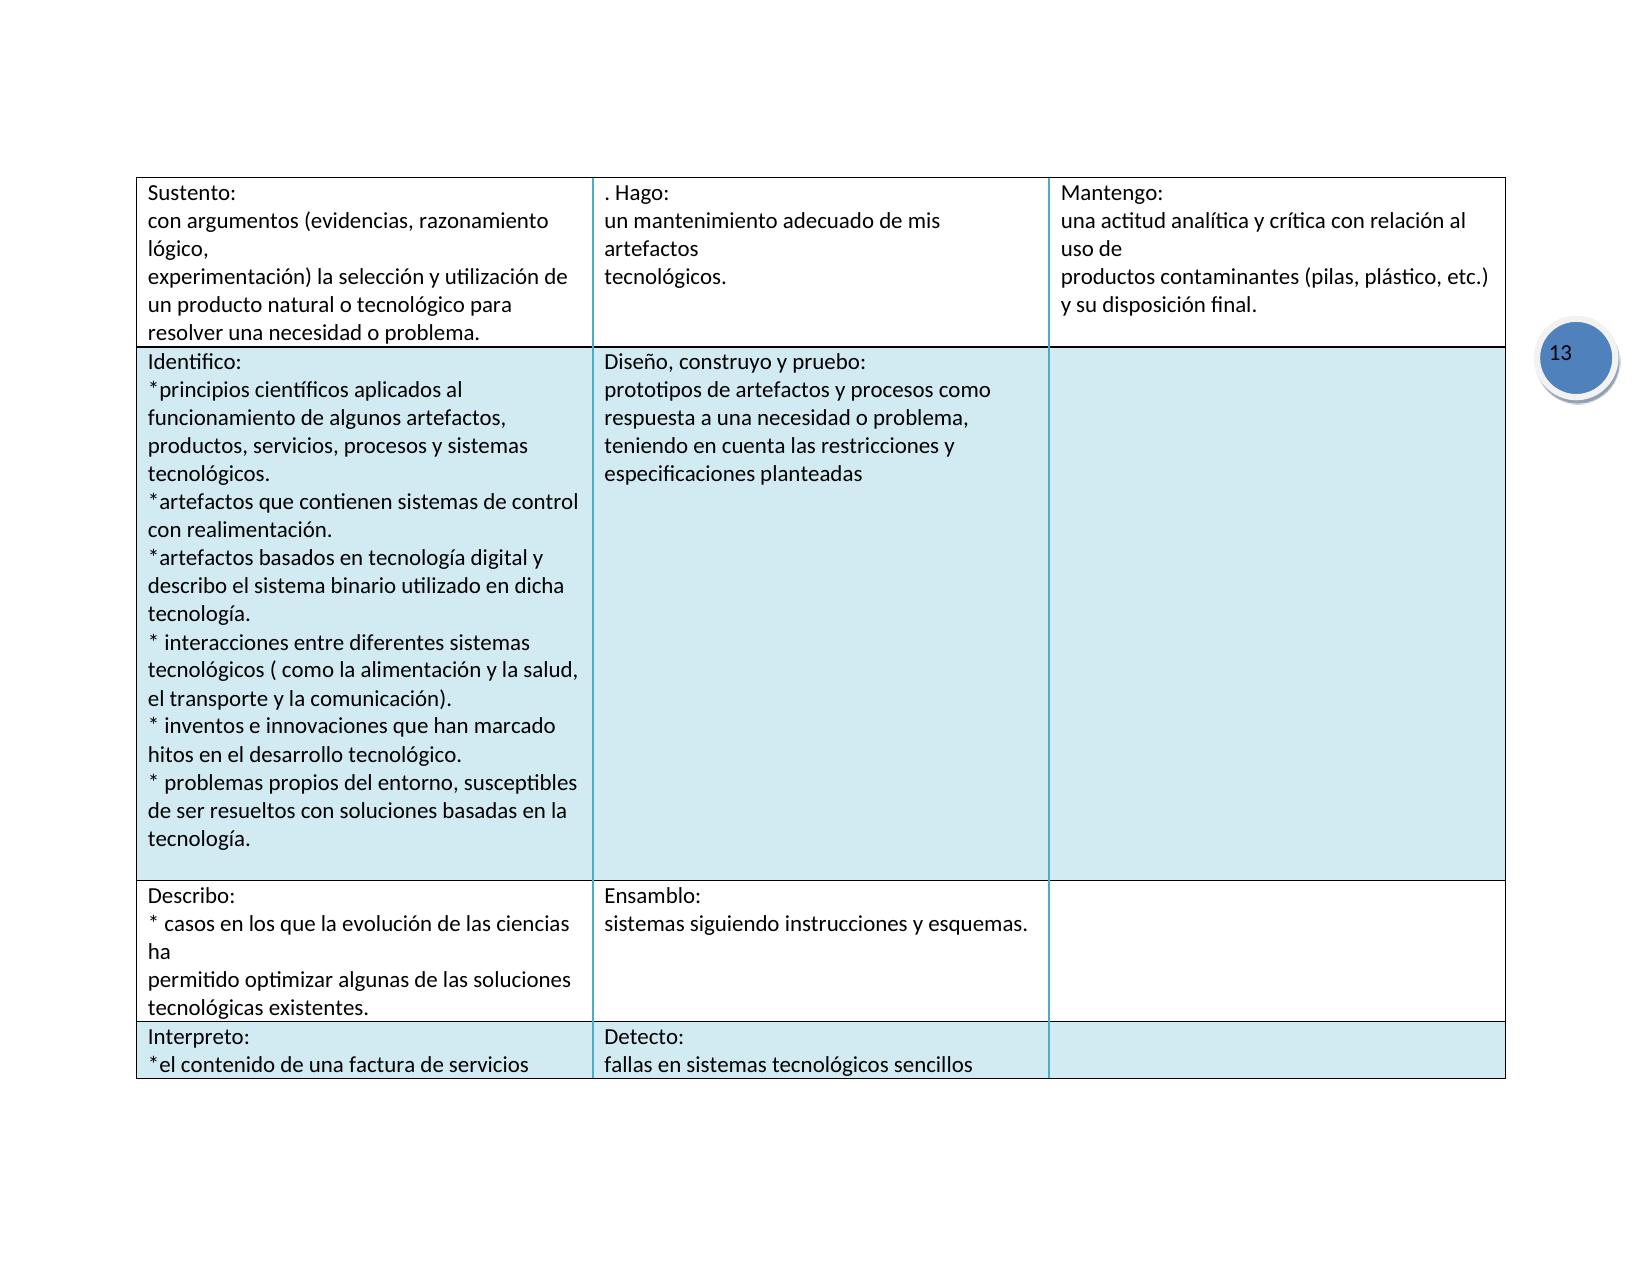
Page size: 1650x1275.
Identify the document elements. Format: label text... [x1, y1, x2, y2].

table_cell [594, 1022, 1048, 1078]
table_cell Sustento: con argumentos (evidencias, razonamiento lógico, experimentación) la selección y utilización de un producto natural o tecnológico para resolver una necesidad o problema. [137, 178, 592, 346]
table_cell Identifico: *principios científicos aplicados al funcionamiento de algunos artefactos, productos, servicios, procesos y sistemas tecnológicos. *artefactos que contienen sistemas de control con realimentación. *artefactos basados en tecnología digital y describo el sistema binario utilizado en dicha tecnología. * interacciones entre diferentes sistemas tecnológicos ( como la alimentación y la salud, el transporte y la comunicación). * inventos e innovaciones que han marcado hitos en el desarrollo tecnológico. * problemas propios del entorno, susceptibles de ser resueltos con soluciones basadas en la tecnología. [137, 348, 592, 880]
table_cell Ensamblo: sistemas siguiendo instrucciones y esquemas. [594, 881, 1048, 1021]
table_cell Mantengo: una actitud analítica y crítica con relación al uso de productos contaminantes (pilas, plástico, etc.) y su disposición final. [1050, 178, 1505, 346]
table_cell [1050, 348, 1505, 880]
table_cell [137, 1022, 592, 1078]
table_cell [1050, 1022, 1505, 1078]
table_cell Diseño, construyo y pruebo: prototipos de artefactos y procesos como respuesta a una necesidad o problema, teniendo en cuenta las restricciones y especificaciones planteadas [594, 348, 1048, 880]
table_cell . Hago: un mantenimiento adecuado de mis artefactos tecnológicos. [594, 178, 1048, 346]
table_cell [1050, 881, 1505, 1021]
table_cell Describo: * casos en los que la evolución de las ciencias ha permitido optimizar algunas de las soluciones tecnológicas existentes. [137, 881, 592, 1021]
